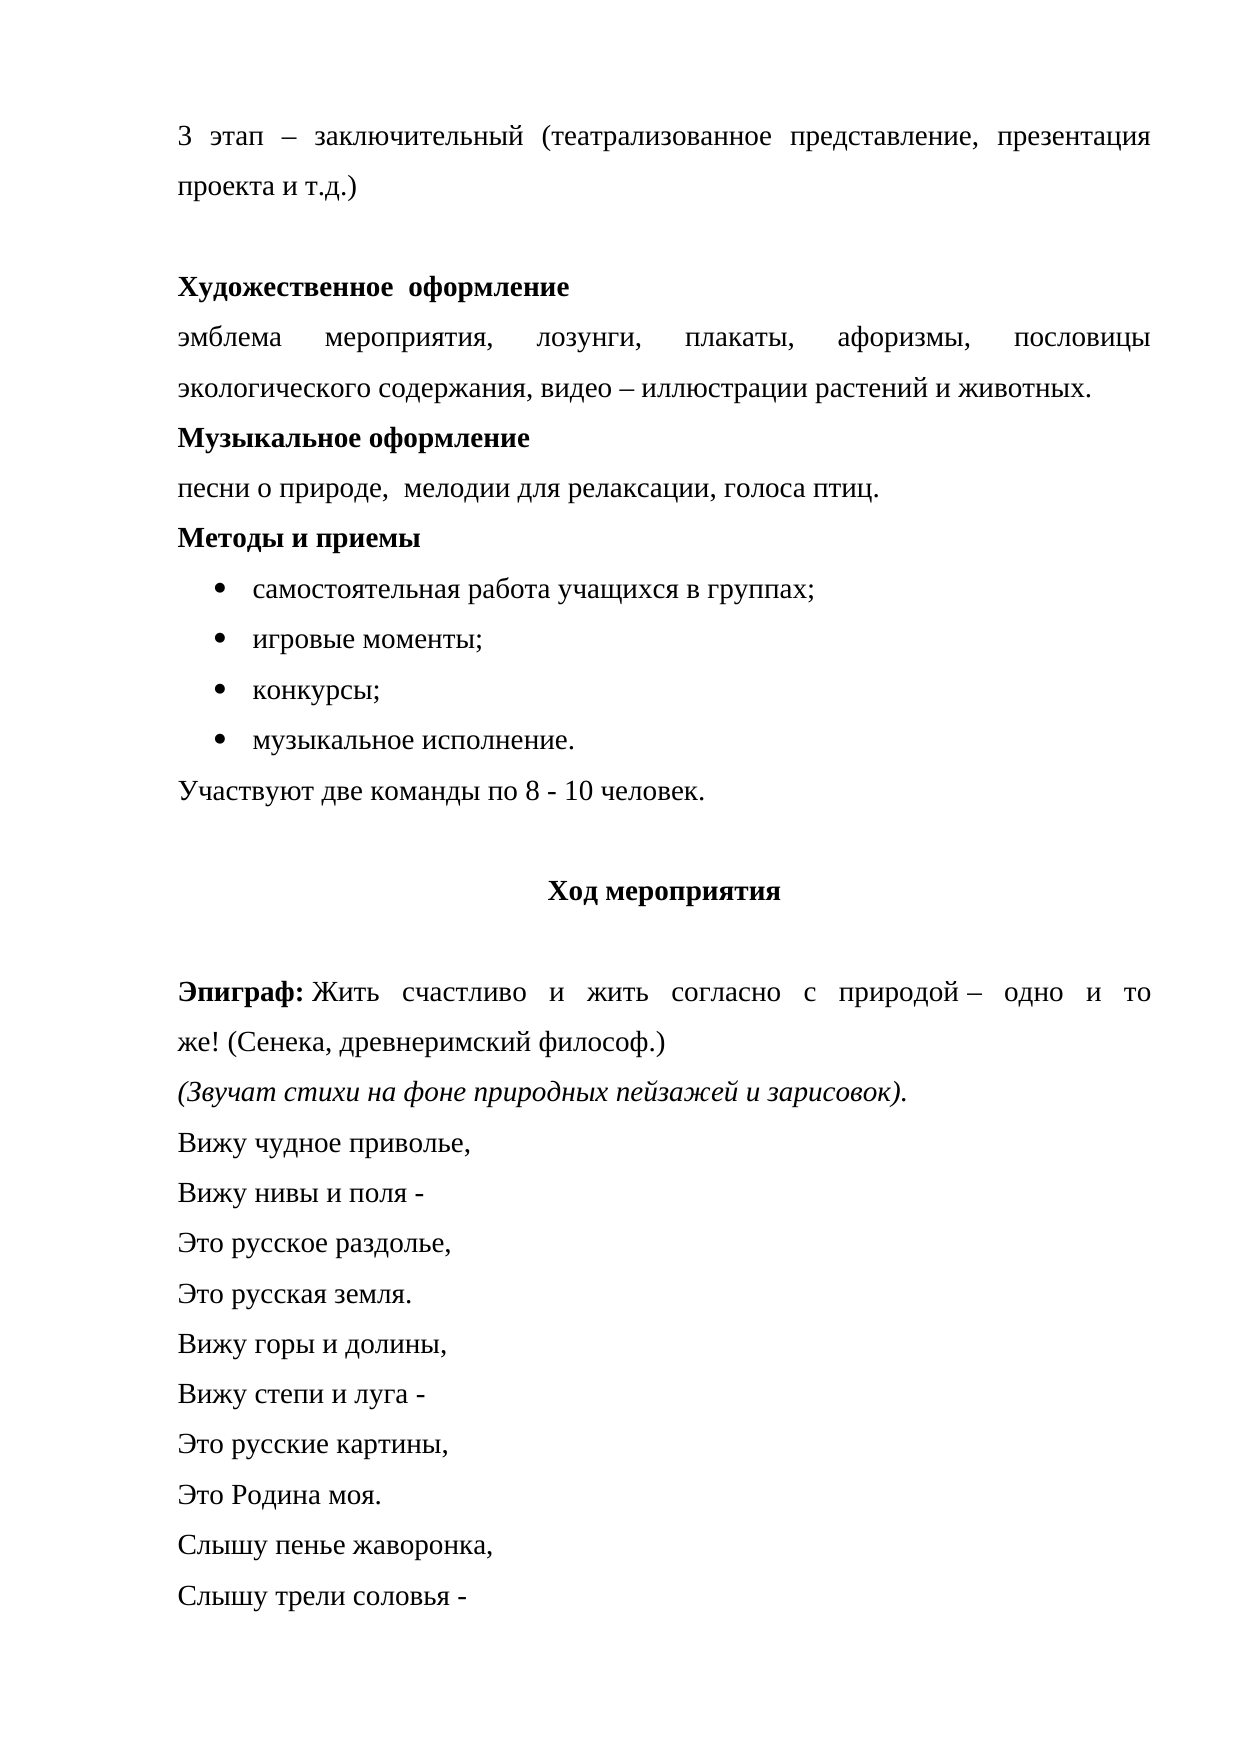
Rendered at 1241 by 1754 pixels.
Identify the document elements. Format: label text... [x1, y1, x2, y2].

list игровые моменты; [215, 621, 1152, 655]
text Это русское раздолье, [177, 1225, 1152, 1259]
list музыкальное исполнение. [215, 722, 1152, 756]
text Вижу чудное приволье, [177, 1125, 1152, 1158]
text Методы и приемы [177, 521, 1152, 554]
text Это русские картины, [177, 1427, 1152, 1460]
text Художественное оформление [177, 269, 1152, 303]
list самостоятельная работа учащихся в группах; [215, 571, 1152, 604]
text Это русская земля. [177, 1276, 1152, 1309]
text Это Родина моя. [177, 1477, 1152, 1511]
text Музыкальное оформление [177, 420, 1152, 453]
text песни о природе, мелодии для релаксации, голоса птиц. [177, 470, 1152, 504]
text Вижу нивы и поля - [177, 1175, 1152, 1209]
text 3 этап – заключительный (театрализованное представление, презентация проекта и т.д.) [177, 118, 1152, 202]
text Ход мероприятия [177, 873, 1152, 907]
text эмблема мероприятия, лозунги, плакаты, афоризмы, пословицы экологического содержания, видео – иллюстрации растений и животных. [177, 319, 1152, 403]
text Слышу трели соловья - [177, 1578, 1152, 1611]
text Эпиграф: Жить счастливо и жить согласно с природой – одно и то же! (Сенека, древнеримский философ.) [177, 974, 1152, 1058]
text Вижу степи и луга - [177, 1376, 1152, 1410]
text Вижу горы и долины, [177, 1326, 1152, 1359]
text (Звучат стихи на фоне природных пейзажей и зарисовок). [177, 1074, 1152, 1108]
list конкурсы; [215, 672, 1152, 705]
text Слышу пенье жаворонка, [177, 1527, 1152, 1561]
text Участвуют две команды по 8 - 10 человек. [177, 773, 1152, 806]
